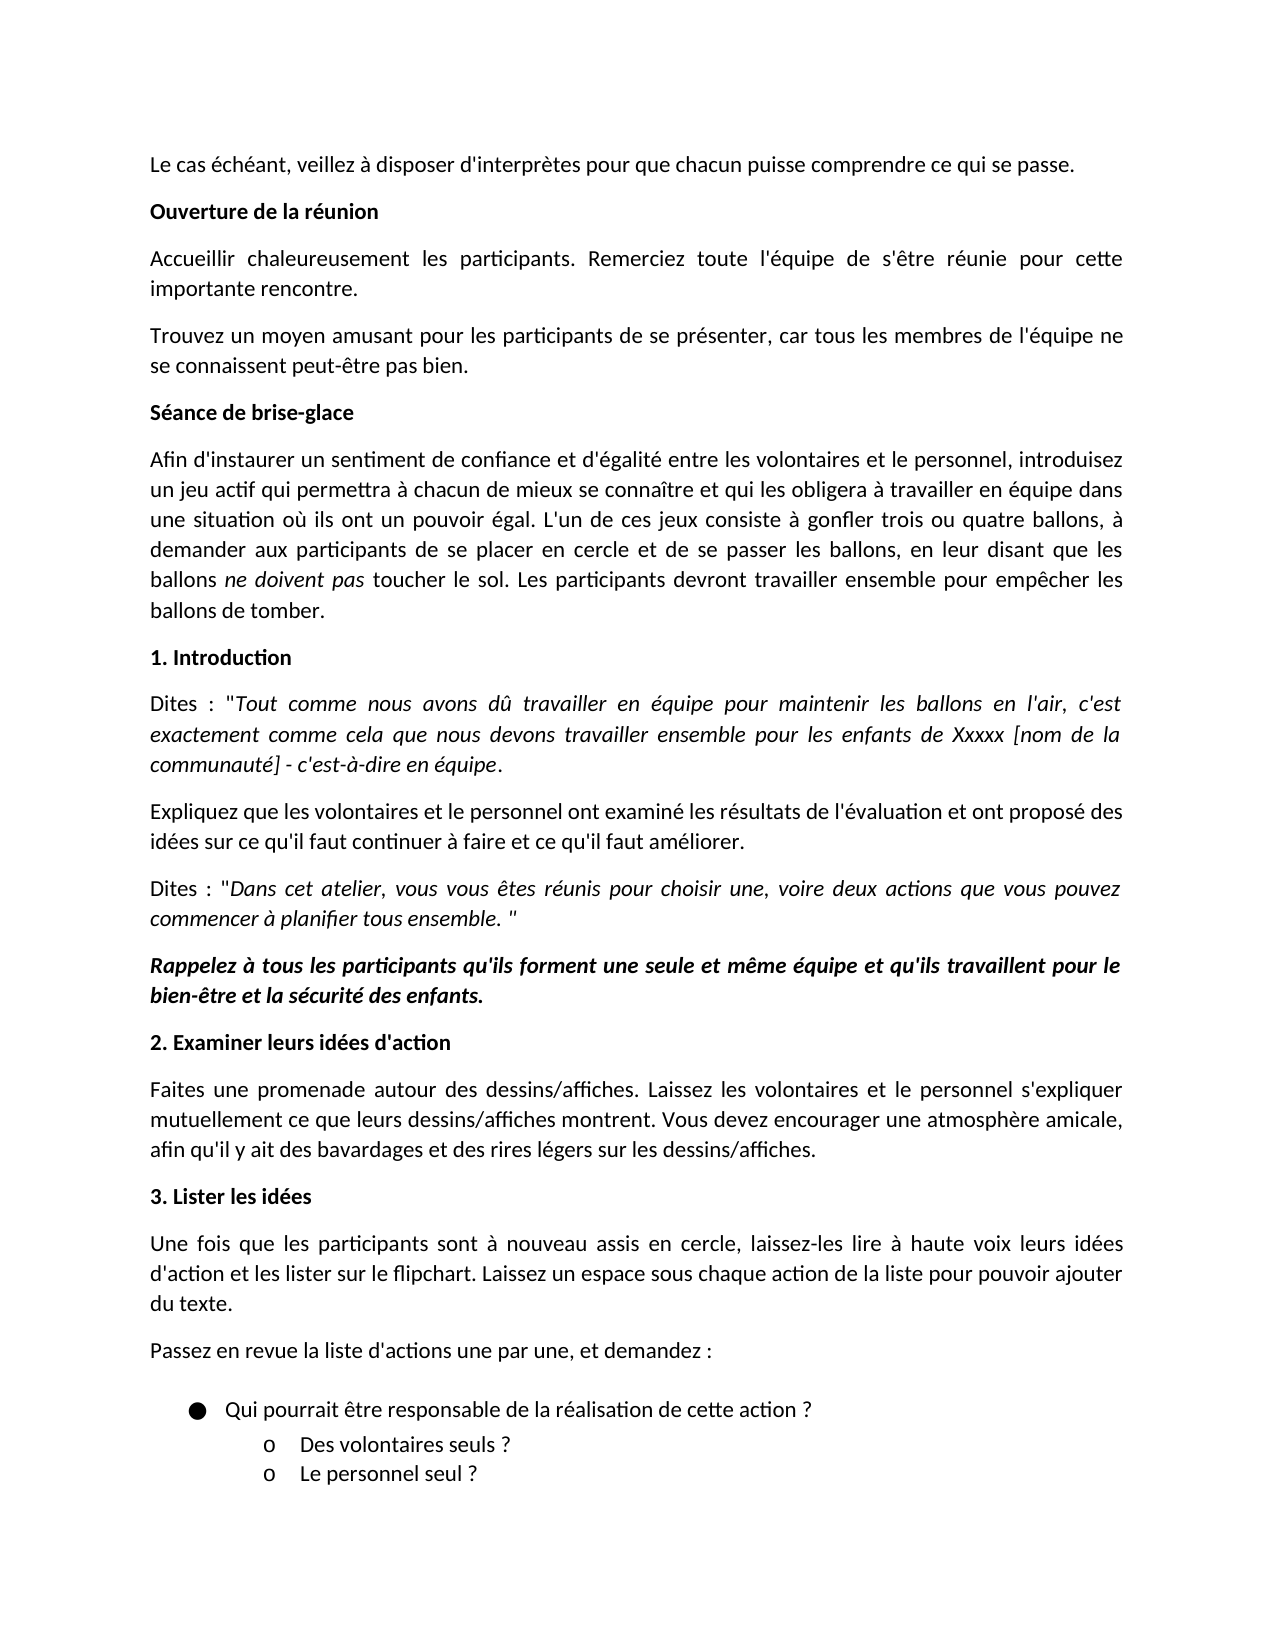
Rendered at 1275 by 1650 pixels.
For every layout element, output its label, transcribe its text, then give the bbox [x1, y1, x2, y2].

text Séance de brise-glace [150, 398, 1125, 426]
text Rappelez à tous les participants qu'ils forment une seule et même équipe et qu'ils travaillent pour le bien-être et la sécurité des enfants. [150, 951, 1125, 1009]
text Dites : "Dans cet atelier, vous vous êtes réunis pour choisir une, voire deux actions que vous pouvez commencer à planifier tous ensemble. " [150, 874, 1125, 932]
list Qui pourrait être responsable de la réalisation de cette action ? [187, 1383, 1125, 1430]
text Expliquez que les volontaires et le personnel ont examiné les résultats de l'évaluation et ont proposé des idées sur ce qu'il faut continuer à faire et ce qu'il faut améliorer. [150, 797, 1125, 855]
list Des volontaires seuls ? [262, 1430, 1125, 1459]
text Passez en revue la liste d'actions une par une, et demandez : [150, 1336, 1125, 1364]
text Faites une promenade autour des dessins/affiches. Laissez les volontaires et le personnel s'expliquer mutuellement ce que leurs dessins/affiches montrent. Vous devez encourager une atmosphère amicale, afin qu'il y ait des bavardages et des rires légers sur les dessins/affiches. [150, 1075, 1125, 1163]
text 2. Examiner leurs idées d'action [150, 1028, 1125, 1056]
text Accueillir chaleureusement les participants. Remerciez toute l'équipe de s'être réunie pour cette importante rencontre. [150, 244, 1125, 302]
text Le cas échéant, veillez à disposer d'interprètes pour que chacun puisse comprendre ce qui se passe. [150, 150, 1125, 178]
text 3. Lister les idées [150, 1182, 1125, 1210]
text Ouverture de la réunion [150, 197, 1125, 225]
text Trouvez un moyen amusant pour les participants de se présenter, car tous les membres de l'équipe ne se connaissent peut-être pas bien. [150, 321, 1125, 379]
text 1. Introduction [150, 643, 1125, 671]
list Le personnel seul ? [262, 1459, 1125, 1489]
text Afin d'instaurer un sentiment de confiance et d'égalité entre les volontaires et le personnel, introduisez un jeu actif qui permettra à chacun de mieux se connaître et qui les obligera à travailler en équipe dans une situation où ils ont un pouvoir égal. L'un de ces jeux consiste à gonfler trois ou quatre ballons, à demander aux participants de se placer en cercle et de se passer les ballons, en leur disant que les ballons ne doivent pas toucher le sol. Les participants devront travailler ensemble pour empêcher les ballons de tomber. [150, 445, 1125, 624]
text Dites : "Tout comme nous avons dû travailler en équipe pour maintenir les ballons en l'air, c'est exactement comme cela que nous devons travailler ensemble pour les enfants de Xxxxx [nom de la communauté] - c'est-à-dire en équipe. [150, 689, 1125, 778]
text Une fois que les participants sont à nouveau assis en cercle, laissez-les lire à haute voix leurs idées d'action et les lister sur le flipchart. Laissez un espace sous chaque action de la liste pour pouvoir ajouter du texte. [150, 1229, 1125, 1318]
